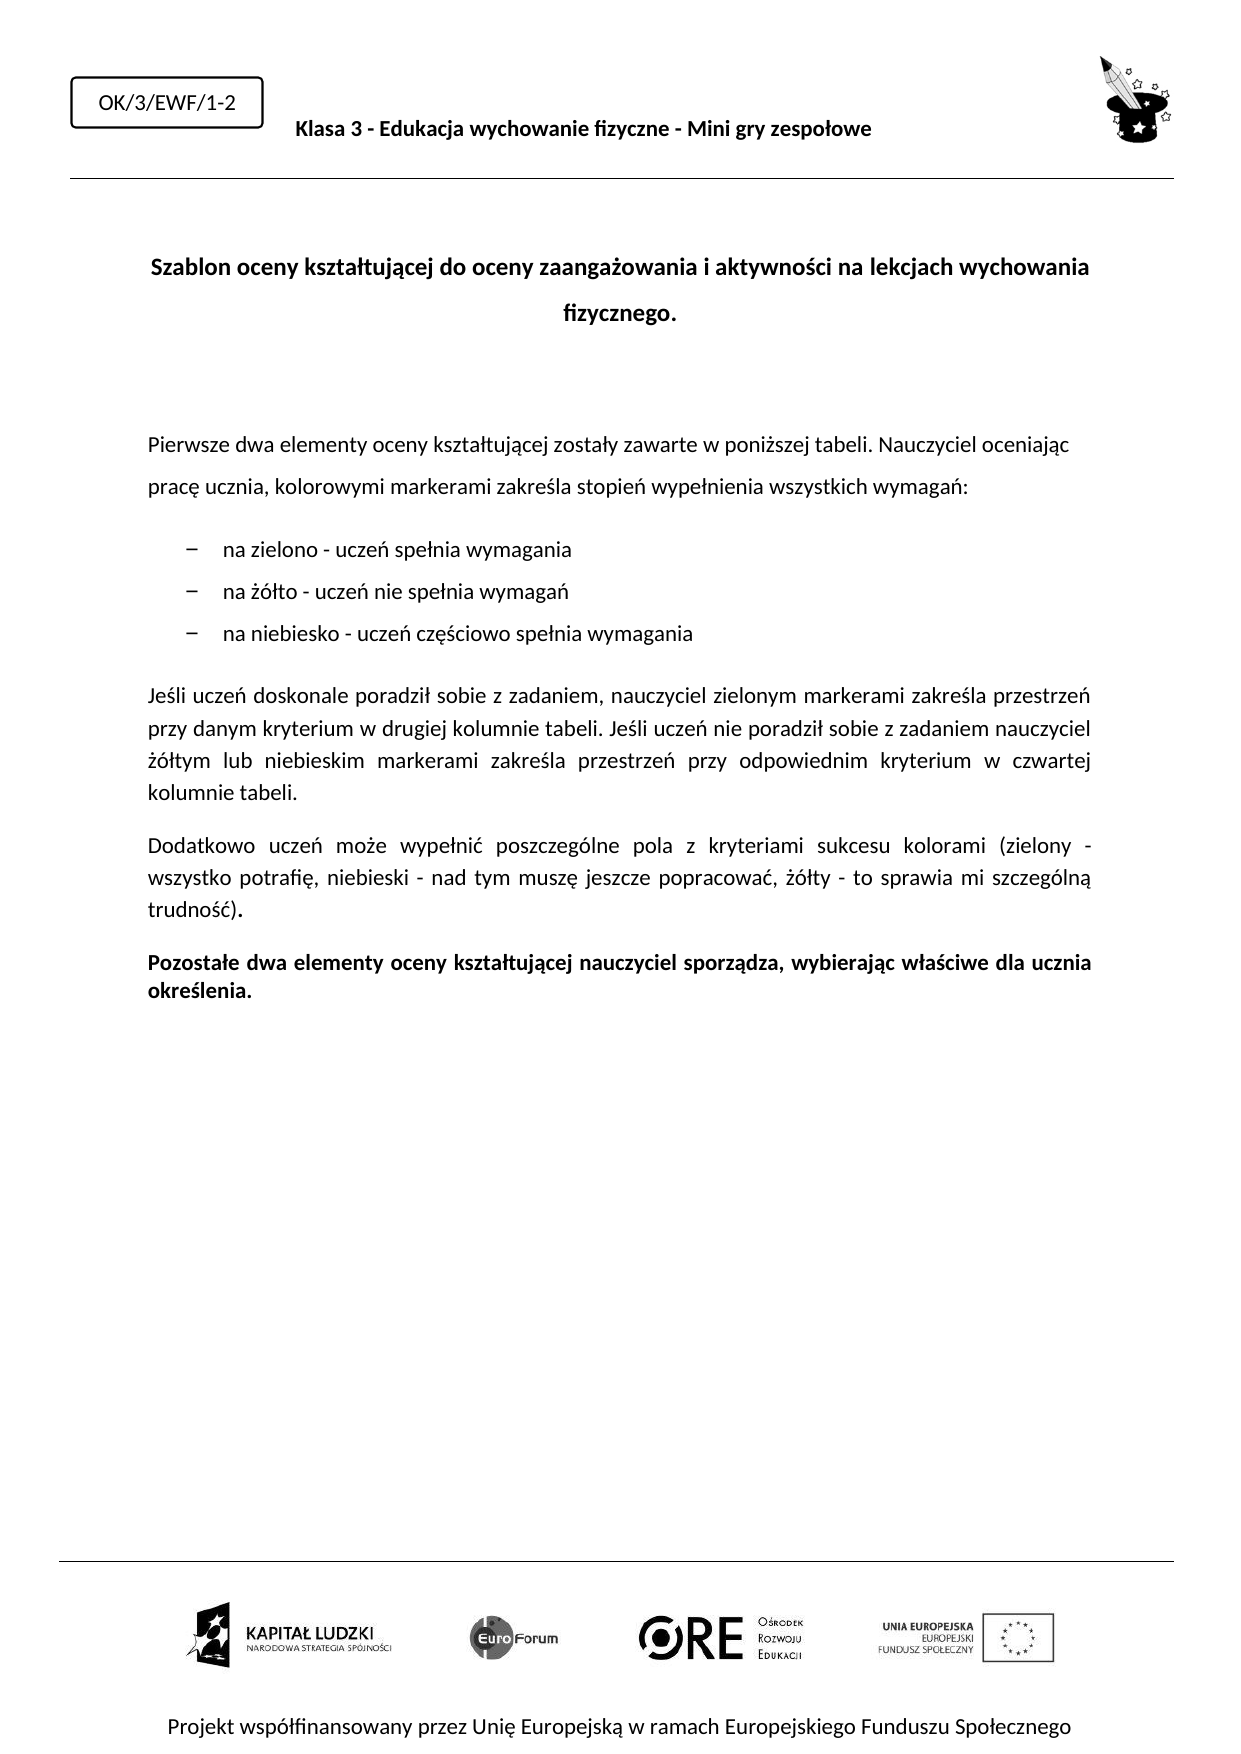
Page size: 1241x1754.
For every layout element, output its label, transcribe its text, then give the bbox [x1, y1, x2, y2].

text Jeśli uczeń doskonale poradził sobie z zadaniem, nauczyciel zielonym markerami zakreśla przestrzeń przy danym kryterium w drugiej kolumnie tabeli. Jeśli uczeń nie poradził sobie z zadaniem nauczyciel żółtym lub niebieskim markerami zakreśla przestrzeń przy odpowiednim kryterium w czwartej kolumnie tabeli. [148, 682, 1093, 806]
text Dodatkowo uczeń może wypełnić poszczególne pola z kryteriami sukcesu kolorami (zielony - wszystko potrafię, niebieski - nad tym muszę jeszcze popracować, żółty - to sprawia mi szczególną trudność). [148, 831, 1093, 923]
text Szablon oceny kształtującej do oceny zaangażowania i aktywności na lekcjach wychowania fizycznego. [148, 251, 1093, 327]
list na niebiesko - uczeń częściowo spełnia wymagania [185, 619, 1093, 647]
picture [148, 1585, 1092, 1684]
list na żółto - uczeń nie spełnia wymagań [185, 577, 1093, 605]
text Pierwsze dwa elementy oceny kształtującej zostały zawarte w poniższej tabeli. Nauczyciel oceniając pracę ucznia, kolorowymi markerami zakreśla stopień wypełnienia wszystkich wymagań: [148, 430, 1093, 500]
picture [1088, 53, 1181, 145]
list na zielono - uczeń spełnia wymagania [185, 535, 1093, 563]
text Pozostałe dwa elementy oceny kształtującej nauczyciel sporządza, wybierając właściwe dla ucznia określenia. [148, 948, 1093, 1004]
